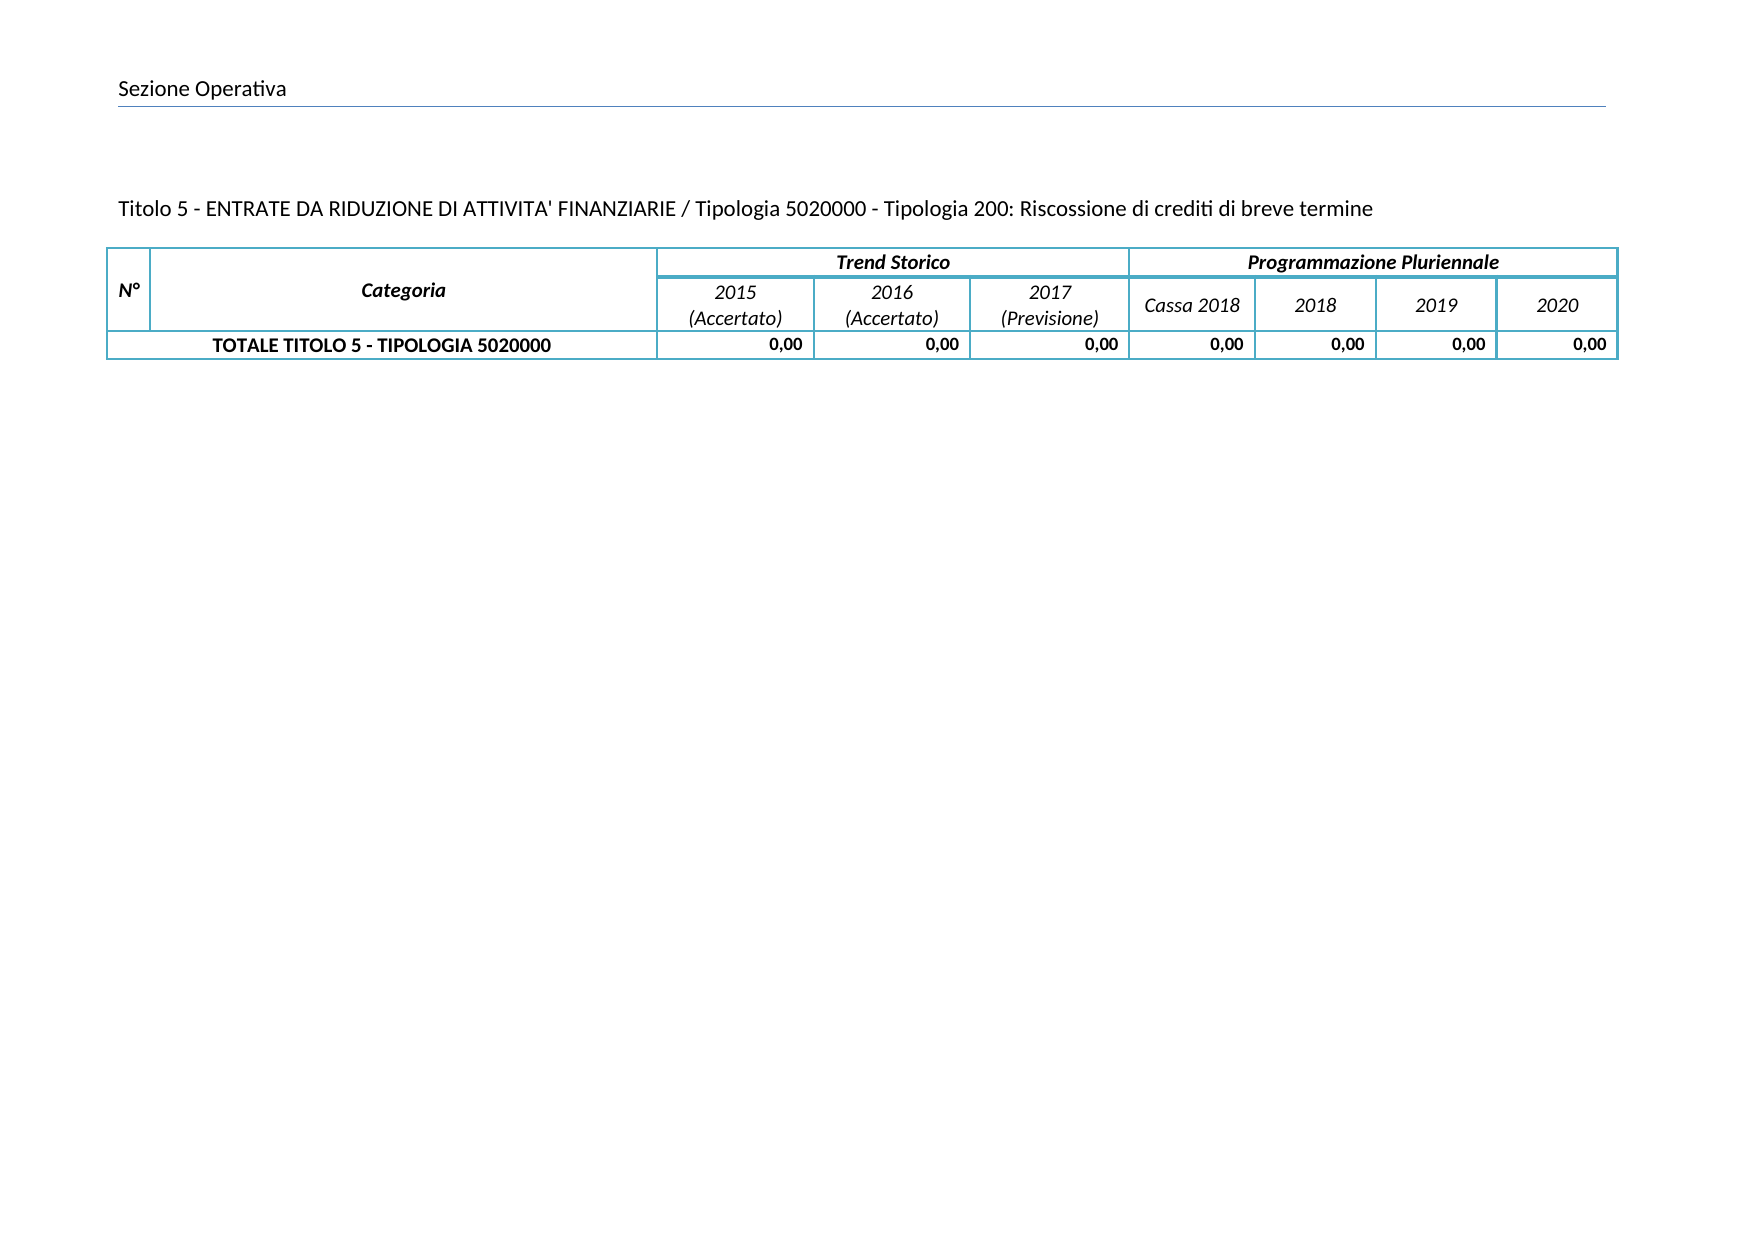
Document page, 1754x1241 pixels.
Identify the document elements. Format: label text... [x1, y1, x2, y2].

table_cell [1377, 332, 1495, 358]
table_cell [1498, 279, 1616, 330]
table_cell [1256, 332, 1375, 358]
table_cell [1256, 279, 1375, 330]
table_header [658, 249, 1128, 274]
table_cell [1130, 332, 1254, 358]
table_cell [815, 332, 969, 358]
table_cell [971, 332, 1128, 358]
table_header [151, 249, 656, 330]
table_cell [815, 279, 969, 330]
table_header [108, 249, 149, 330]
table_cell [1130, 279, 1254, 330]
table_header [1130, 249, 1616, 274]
text Titolo 5 - ENTRATE DA RIDUZIONE DI ATTIVITA' FINANZIARIE / Tipologia 5020000 - Tipologia 200: Riscossione di crediti di breve termine [118, 194, 1606, 222]
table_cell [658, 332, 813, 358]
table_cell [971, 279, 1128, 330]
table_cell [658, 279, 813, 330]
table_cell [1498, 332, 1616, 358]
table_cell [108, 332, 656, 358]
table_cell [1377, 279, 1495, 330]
